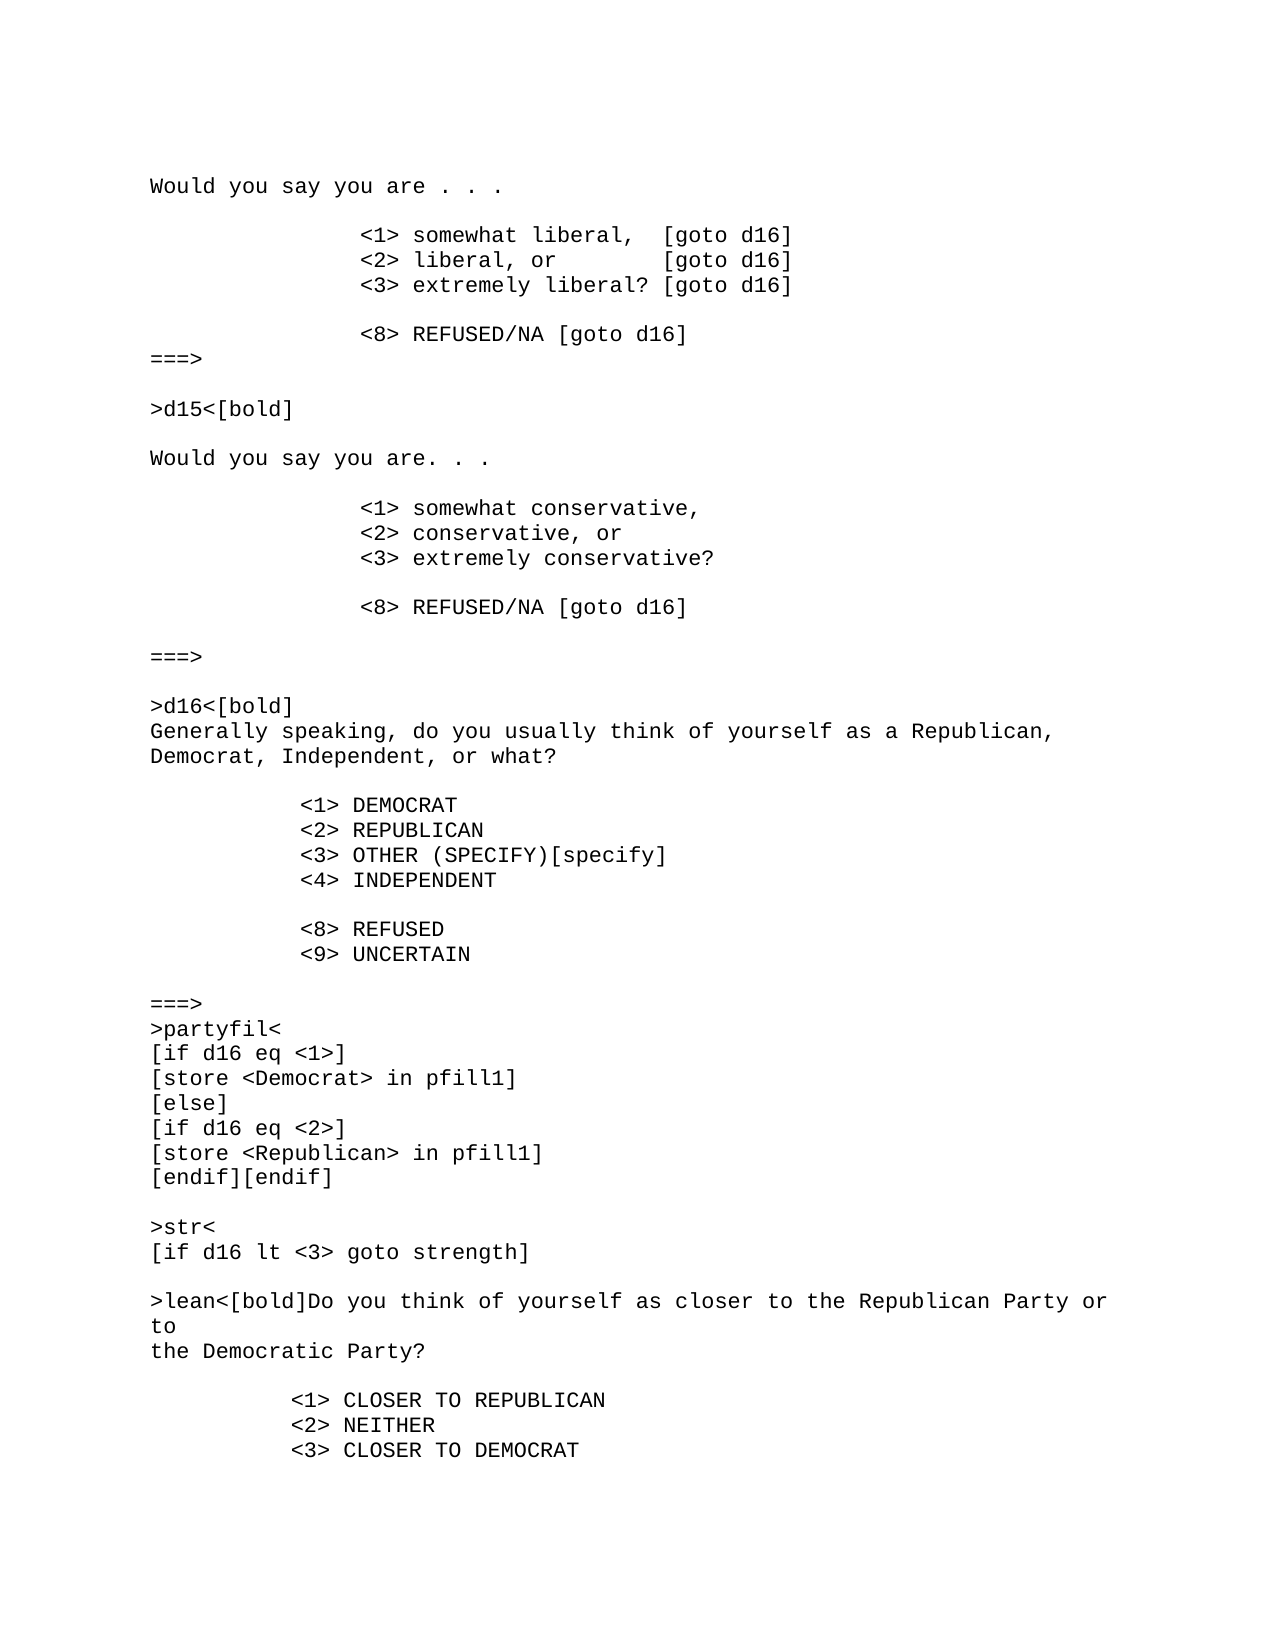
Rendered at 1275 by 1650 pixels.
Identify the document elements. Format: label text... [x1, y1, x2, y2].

text >d16<[bold] [150, 695, 1125, 720]
text <2> liberal, or [goto d16] [150, 249, 1125, 274]
text [store <Democrat> in pfill1] [150, 1067, 1125, 1092]
text Democrat, Independent, or what? [150, 745, 1125, 770]
text <8> REFUSED [150, 918, 1125, 943]
text >str< [150, 1216, 1125, 1241]
text >lean<[bold]Do you think of yourself as closer to the Republican Party or to [150, 1290, 1125, 1340]
text <9> UNCERTAIN [150, 943, 1125, 968]
text Would you say you are. . . [150, 447, 1125, 472]
text [if d16 lt <3> goto strength] [150, 1241, 1125, 1266]
text Generally speaking, do you usually think of yourself as a Republican, [150, 720, 1125, 745]
text <2> REPUBLICAN [150, 819, 1125, 844]
text >d15<[bold] [150, 398, 1125, 423]
text <3> extremely conservative? [150, 547, 1125, 571]
text <3> OTHER (SPECIFY)[specify] [150, 844, 1125, 869]
text <3> CLOSER TO DEMOCRAT [150, 1439, 1125, 1464]
text [else] [150, 1092, 1125, 1117]
text ===> [150, 348, 1125, 373]
text >partyfil< [150, 1018, 1125, 1042]
text ===> [150, 646, 1125, 671]
text [if d16 eq <1>] [150, 1042, 1125, 1067]
text <1> CLOSER TO REPUBLICAN [150, 1389, 1125, 1414]
text <1> somewhat liberal, [goto d16] [150, 224, 1125, 249]
text [if d16 eq <2>] [150, 1117, 1125, 1142]
text <2> conservative, or [150, 522, 1125, 547]
text Would you say you are . . . [150, 175, 1125, 199]
text <8> REFUSED/NA [goto d16] [150, 323, 1125, 348]
text <1> somewhat conservative, [150, 497, 1125, 522]
text <8> REFUSED/NA [goto d16] [150, 596, 1125, 621]
text [store <Republican> in pfill1] [150, 1142, 1125, 1166]
text ===> [150, 993, 1125, 1018]
text <3> extremely liberal? [goto d16] [150, 274, 1125, 299]
text [endif][endif] [150, 1166, 1125, 1191]
text <2> NEITHER [150, 1414, 1125, 1439]
text <1> DEMOCRAT [150, 794, 1125, 819]
text <4> INDEPENDENT [150, 869, 1125, 894]
text the Democratic Party? [150, 1340, 1125, 1365]
